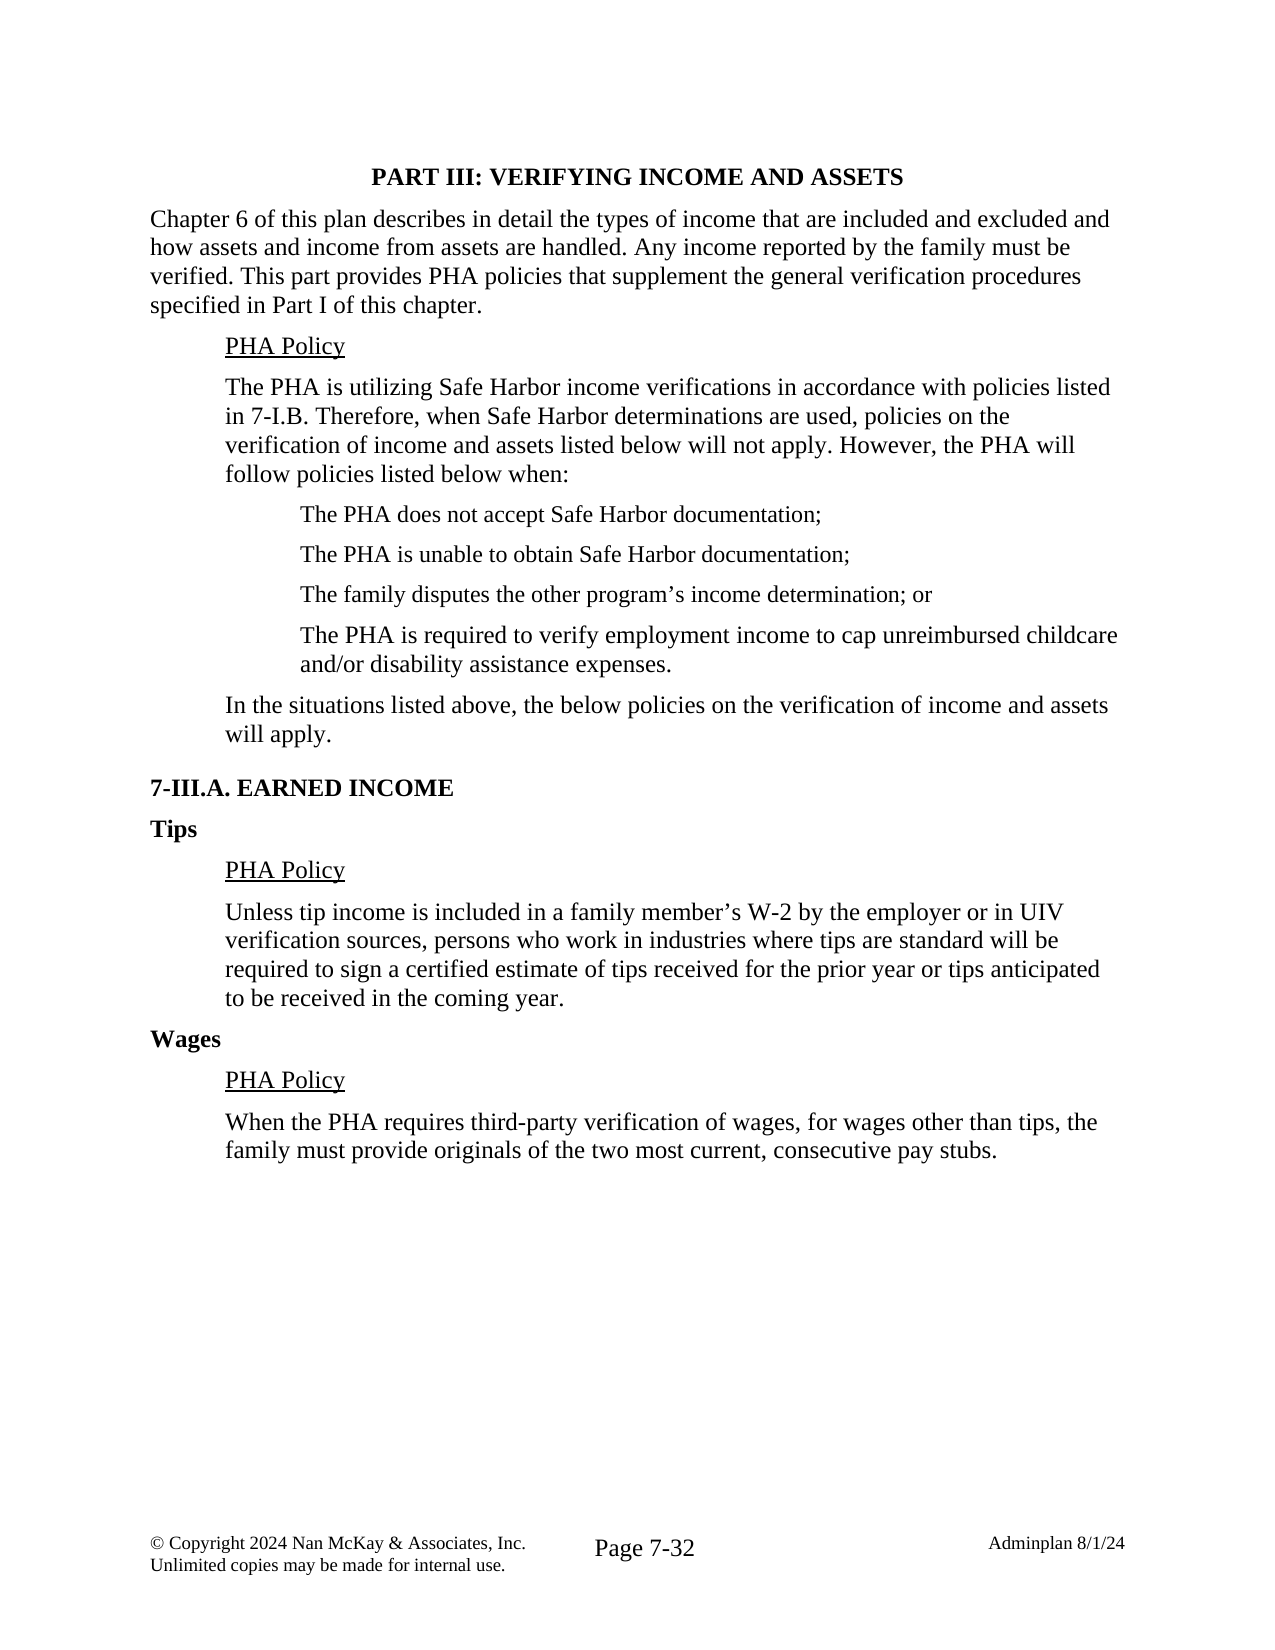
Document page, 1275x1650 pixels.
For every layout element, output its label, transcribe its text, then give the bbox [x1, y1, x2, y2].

text Unless tip income is included in a family member’s W-2 by the employer or in UIV verification sources, persons who work in industries where tips are standard will be required to sign a certified estimate of tips received for the prior year or tips anticipated to be received in the coming year. [225, 897, 1125, 1012]
text The PHA is utilizing Safe Harbor income verifications in accordance with policies listed in 7-I.B. Therefore, when Safe Harbor determinations are used, policies on the verification of income and assets listed below will not apply. However, the PHA will follow policies listed below when: [225, 372, 1125, 487]
text Chapter 6 of this plan describes in detail the types of income that are included and excluded and how assets and income from assets are handled. Any income reported by the family must be verified. This part provides PHA policies that supplement the general verification procedures specified in Part I of this chapter. [150, 204, 1125, 319]
text Tips [150, 814, 1125, 843]
text PHA Policy [225, 1065, 1125, 1094]
text 7-III.A. EARNED INCOME [150, 773, 1125, 802]
text The PHA does not accept Safe Harbor documentation; [300, 500, 1125, 528]
text PHA Policy [225, 855, 1125, 884]
text PHA Policy [225, 331, 1125, 360]
text The PHA is required to verify employment income to cap unreimbursed childcare and/or disability assistance expenses. [300, 620, 1125, 678]
text The family disputes the other program’s income determination; or [300, 580, 1125, 608]
text Wages [150, 1024, 1125, 1053]
text PART III: Verifying Income AND ASSETS [150, 162, 1125, 191]
text In the situations listed above, the below policies on the verification of income and assets will apply. [225, 690, 1125, 748]
text The PHA is unable to obtain Safe Harbor documentation; [300, 540, 1125, 568]
text When the PHA requires third-party verification of wages, for wages other than tips, the family must provide originals of the two most current, consecutive pay stubs. [225, 1107, 1125, 1164]
